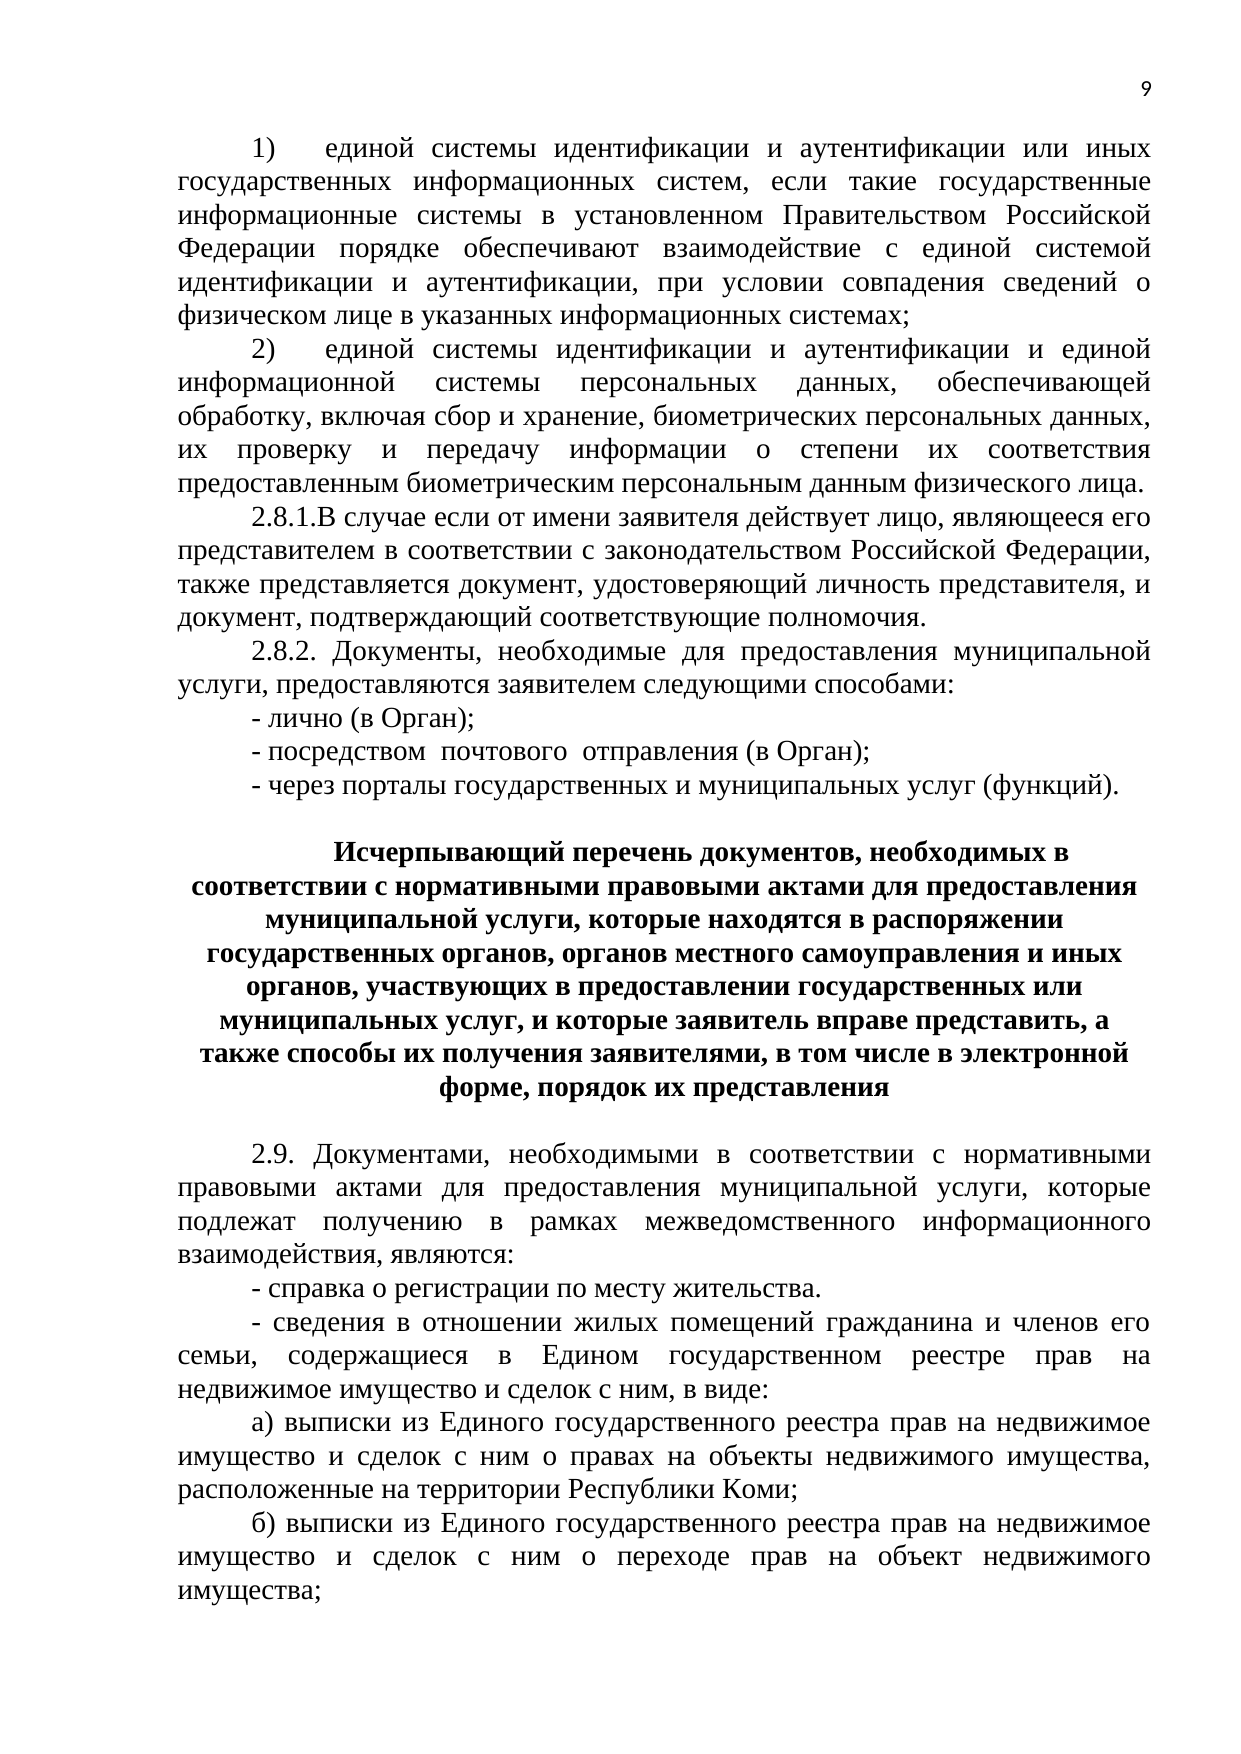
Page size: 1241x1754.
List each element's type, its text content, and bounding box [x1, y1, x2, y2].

text 2.8.2. Документы, необходимые для предоставления муниципальной услуги, предоставляются заявителем следующими способами: [177, 633, 1152, 700]
list единой системы идентификации и аутентификации и единой информационной системы персональных данных, обеспечивающей обработку, включая сбор и хранение, биометрических персональных данных, их проверку и передачу информации о степени их соответствия предоставленным биометрическим персональным данным физического лица. [177, 331, 1152, 499]
text - посредством почтового отправления (в Орган); [177, 733, 1152, 767]
text - через порталы государственных и муниципальных услуг (функций). [177, 767, 1152, 801]
text а) выписки из Единого государственного реестра прав на недвижимое имущество и сделок с ним о правах на объекты недвижимого имущества, расположенные на территории Республики Коми; [177, 1404, 1152, 1505]
text Исчерпывающий перечень документов, необходимых в соответствии с нормативными правовыми актами для предоставления муниципальной услуги, которые находятся в распоряжении государственных органов, органов местного самоуправления и иных органов, участвующих в предоставлении государственных или муниципальных услуг, и которые заявитель вправе представить, а также способы их получения заявителями, в том числе в электронной форме, порядок их представления [177, 834, 1152, 1102]
list единой системы идентификации и аутентификации или иных государственных информационных систем, если такие государственные информационные системы в установленном Правительством Российской Федерации порядке обеспечивают взаимодействие с единой системой идентификации и аутентификации, при условии совпадения сведений о физическом лице в указанных информационных системах; [177, 130, 1152, 331]
text - лично (в Орган); [177, 700, 1152, 733]
text б) выписки из Единого государственного реестра прав на недвижимое имущество и сделок с ним о переходе прав на объект недвижимого имущества; [177, 1505, 1152, 1606]
text 2.8.1.В случае если от имени заявителя действует лицо, являющееся его представителем в соответствии с законодательством Российской Федерации, также представляется документ, удостоверяющий личность представителя, и документ, подтверждающий соответствующие полномочия. [177, 499, 1152, 633]
text 2.9. Документами, необходимыми в соответствии с нормативными правовыми актами для предоставления муниципальной услуги, которые подлежат получению в рамках межведомственного информационного взаимодействия, являются: [177, 1136, 1152, 1270]
text - сведения в отношении жилых помещений гражданина и членов его семьи, содержащиеся в Едином государственном реестре прав на недвижимое имущество и сделок с ним, в виде: [177, 1304, 1152, 1404]
text - справка о регистрации по месту жительства. [177, 1270, 1152, 1304]
